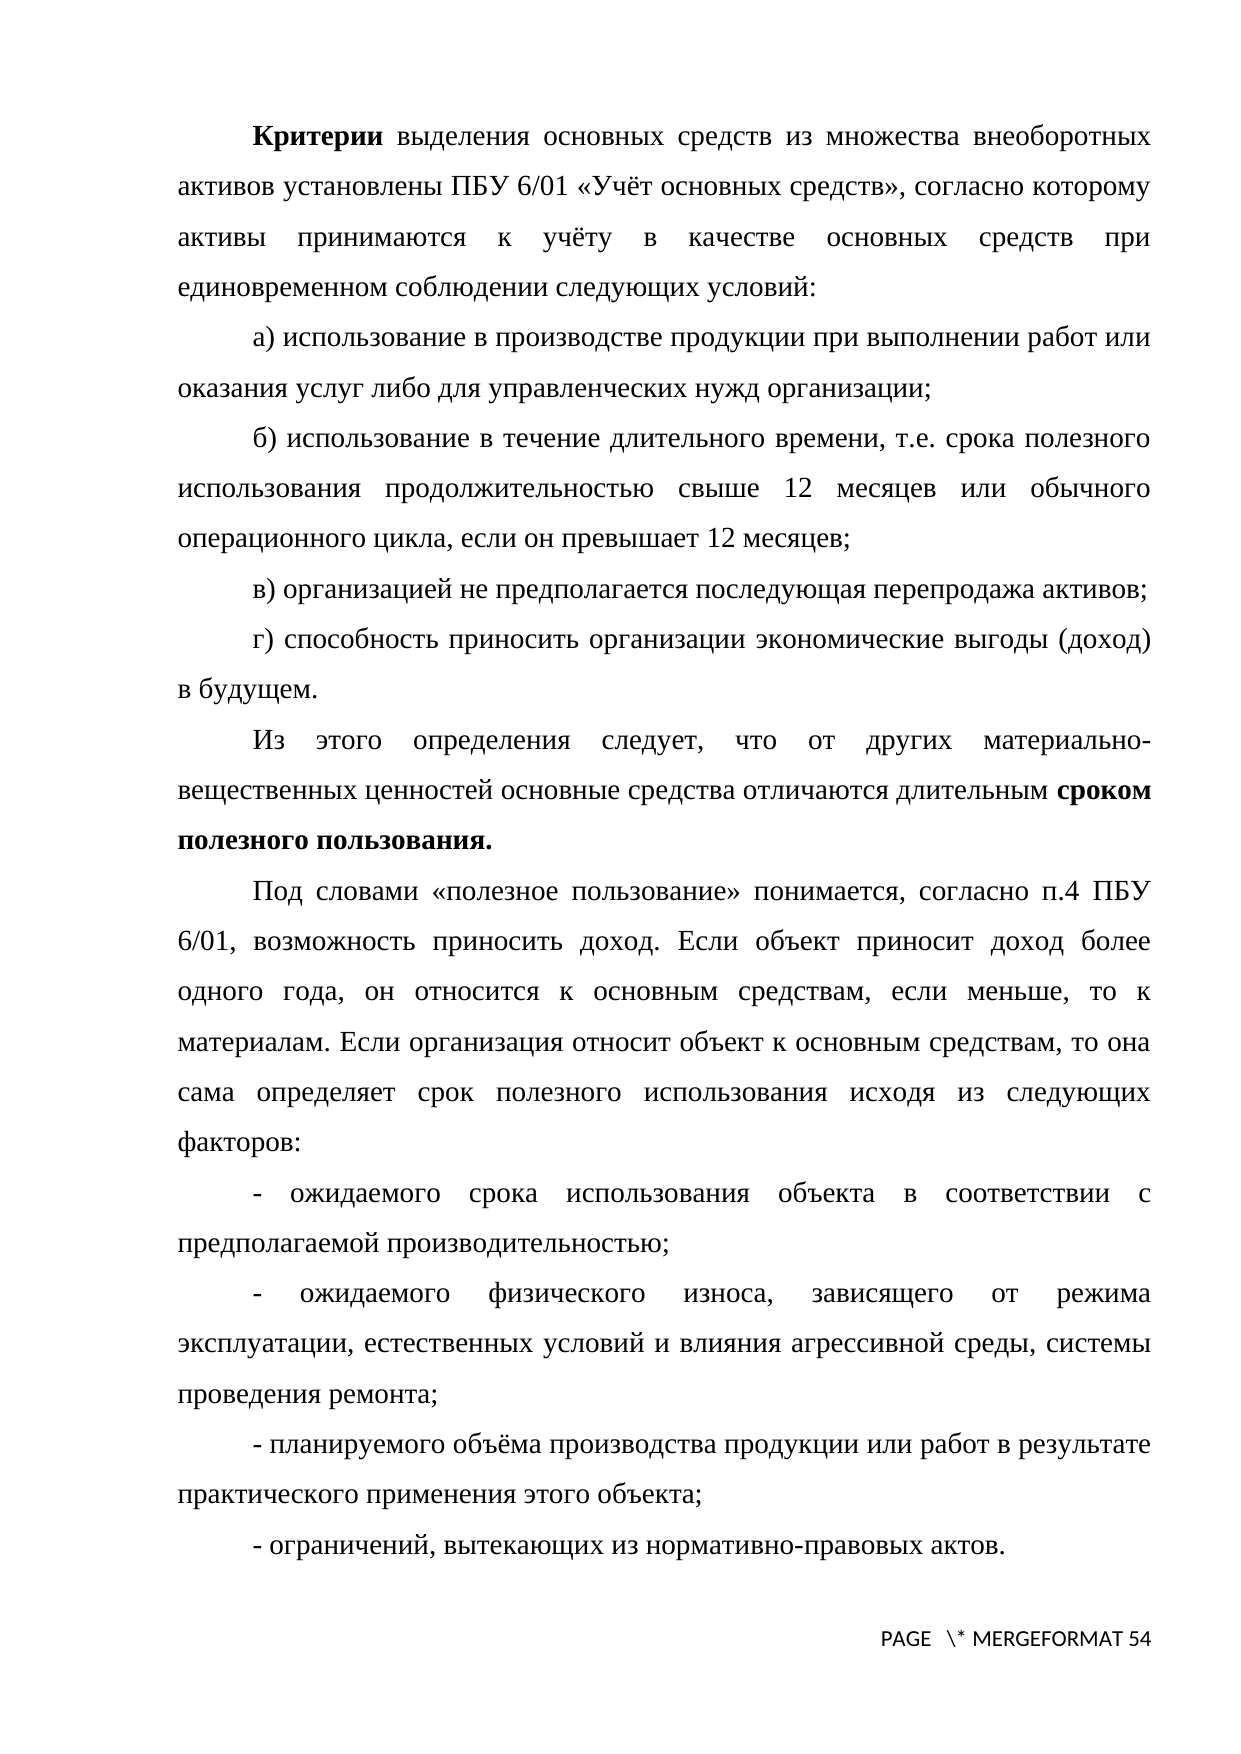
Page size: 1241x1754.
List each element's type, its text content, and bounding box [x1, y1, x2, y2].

text Из этого определения следует, что от других материально-вещественных ценностей основные средства отличаются длительным сроком полезного пользования. [177, 722, 1152, 856]
text в) организацией не предполагается последующая перепродажа активов; [177, 571, 1152, 604]
text г) способность приносить организации экономические выгоды (доход) в будущем. [177, 621, 1152, 705]
text Под словами «полезное пользование» понимается, согласно п.4 ПБУ 6/01, возможность приносить доход. Если объект приносит доход более одного года, он относится к основным средствам, если меньше, то к материалам. Если организация относит объект к основным средствам, то она сама определяет срок полезного использования исходя из следующих факторов: [177, 873, 1152, 1158]
text - ожидаемого физического износа, зависящего от режима эксплуатации, естественных условий и влияния агрессивной среды, системы проведения ремонта; [177, 1275, 1152, 1409]
text а) использование в производстве продукции при выполнении работ или оказания услуг либо для управленческих нужд организации; [177, 319, 1152, 403]
text - ограничений, вытекающих из нормативно-правовых актов. [177, 1527, 1152, 1560]
text - ожидаемого срока использования объекта в соответствии с предполагаемой производительностью; [177, 1175, 1152, 1258]
text б) использование в течение длительного времени, т.е. срока полезного использования продолжительностью свыше 12 месяцев или обычного операционного цикла, если он превышает 12 месяцев; [177, 420, 1152, 554]
text - планируемого объёма производства продукции или работ в результате практического применения этого объекта; [177, 1426, 1152, 1510]
text Критерии выделения основных средств из множества внеоборотных активов установлены ПБУ 6/01 «Учёт основных средств», согласно которому активы принимаются к учёту в качестве основных средств при единовременном соблюдении следующих условий: [177, 118, 1152, 303]
